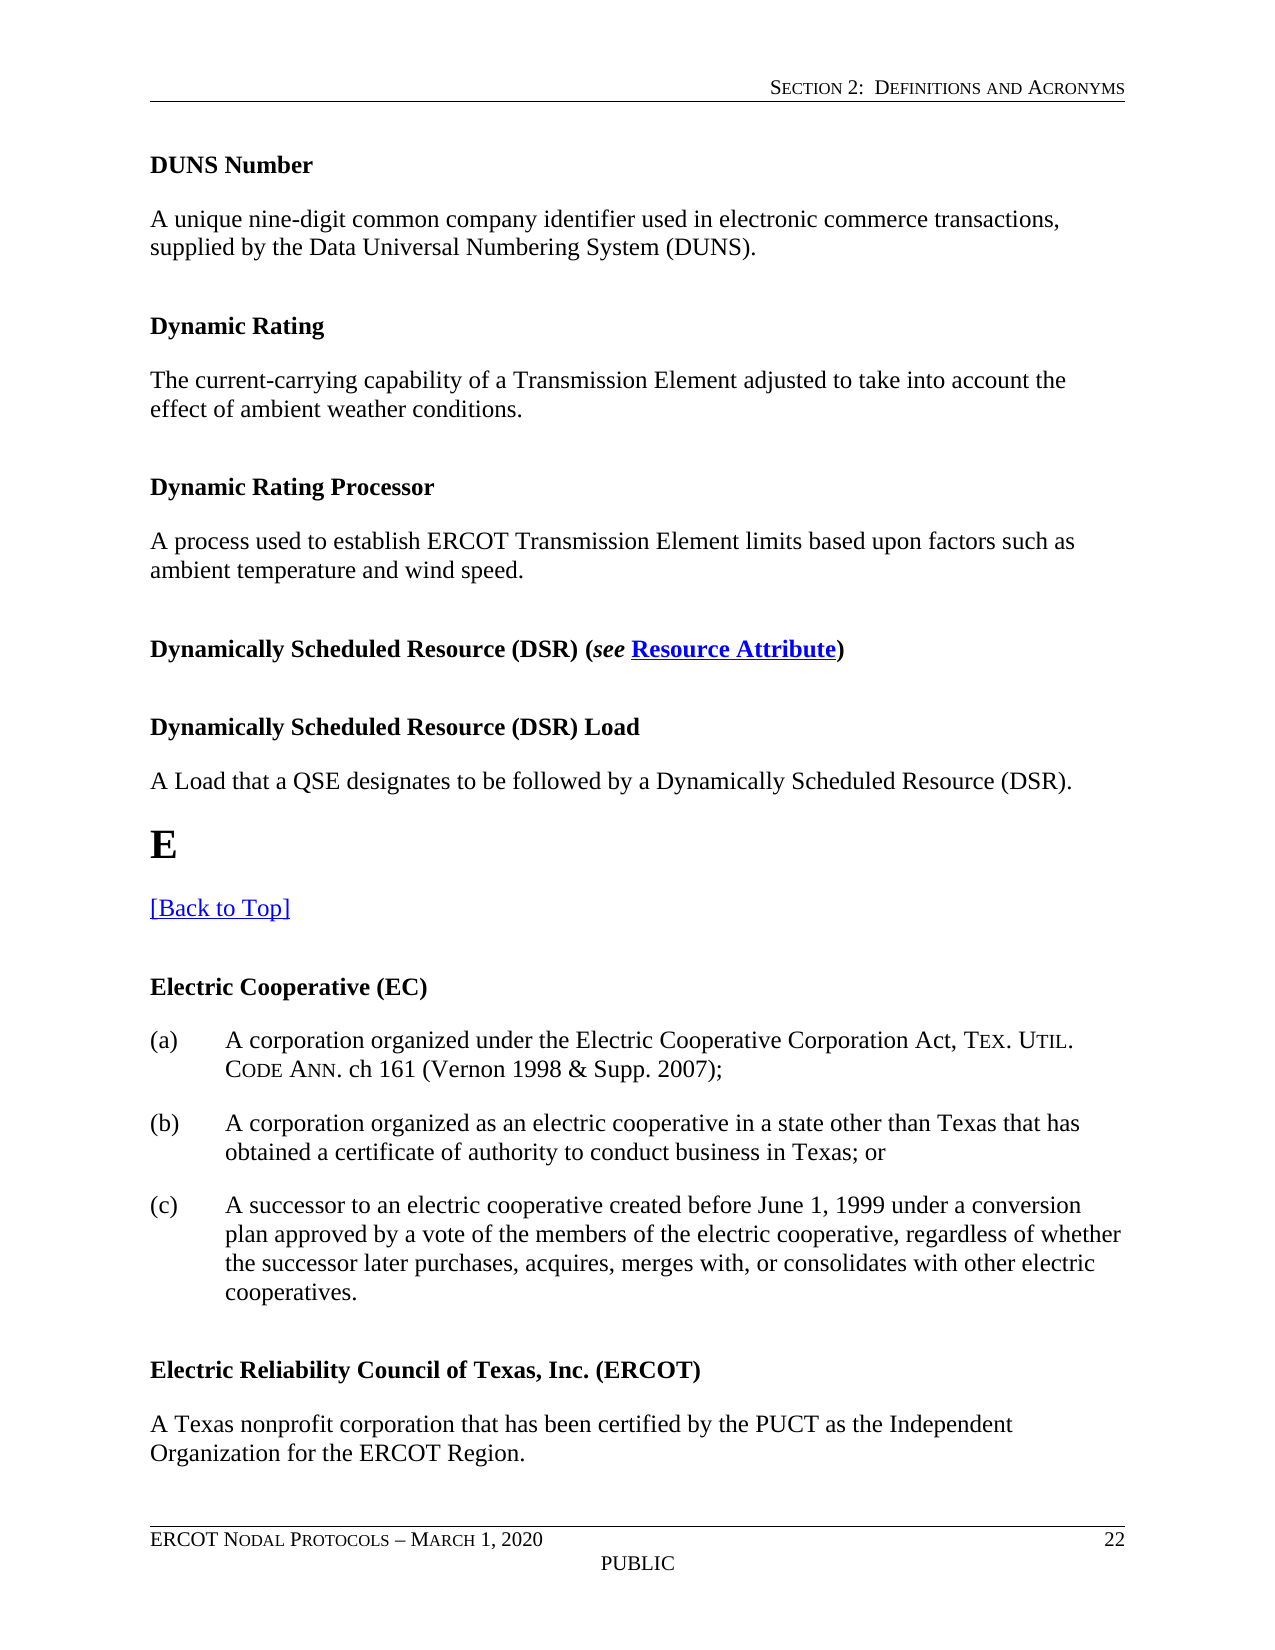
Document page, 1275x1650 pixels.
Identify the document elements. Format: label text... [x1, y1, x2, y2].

text A Load that a QSE designates to be followed by a Dynamically Scheduled Resource (DSR). [150, 766, 1125, 795]
list [Back to Top] [150, 893, 1125, 922]
text Electric Cooperative (EC) [150, 972, 1125, 1000]
text A process used to establish ERCOT Transmission Element limits based upon factors such as ambient temperature and wind speed. [150, 526, 1125, 584]
text Dynamic Rating [150, 311, 1125, 340]
text A unique nine-digit common company identifier used in electronic commerce transactions, supplied by the Data Universal Numbering System (DUNS). [150, 204, 1125, 261]
list (a) A corporation organized under the Electric Cooperative Corporation Act, Tex. Util. Code Ann. ch 161 (Vernon 1998 & Supp. 2007); [150, 1025, 1125, 1083]
text Dynamic Rating Processor [150, 472, 1125, 501]
text Dynamically Scheduled Resource (DSR) (see Resource Attribute) [150, 634, 1125, 662]
text The current-carrying capability of a Transmission Element adjusted to take into account the effect of ambient weather conditions. [150, 365, 1125, 422]
text Electric Reliability Council of Texas, Inc. (ERCOT) [150, 1355, 1125, 1384]
text DUNS Number [150, 150, 1125, 179]
text A Texas nonprofit corporation that has been certified by the PUCT as the Independent Organization for the ERCOT Region. [150, 1409, 1125, 1467]
list (c) A successor to an electric cooperative created before June 1, 1999 under a conversion plan approved by a vote of the members of the electric cooperative, regardless of whether the successor later purchases, acquires, merges with, or consolidates with other electric cooperatives. [150, 1190, 1125, 1305]
text Dynamically Scheduled Resource (DSR) Load [150, 712, 1125, 741]
list (b) A corporation organized as an electric cooperative in a state other than Texas that has obtained a certificate of authority to conduct business in Texas; or [150, 1108, 1125, 1165]
text E [150, 820, 1125, 868]
